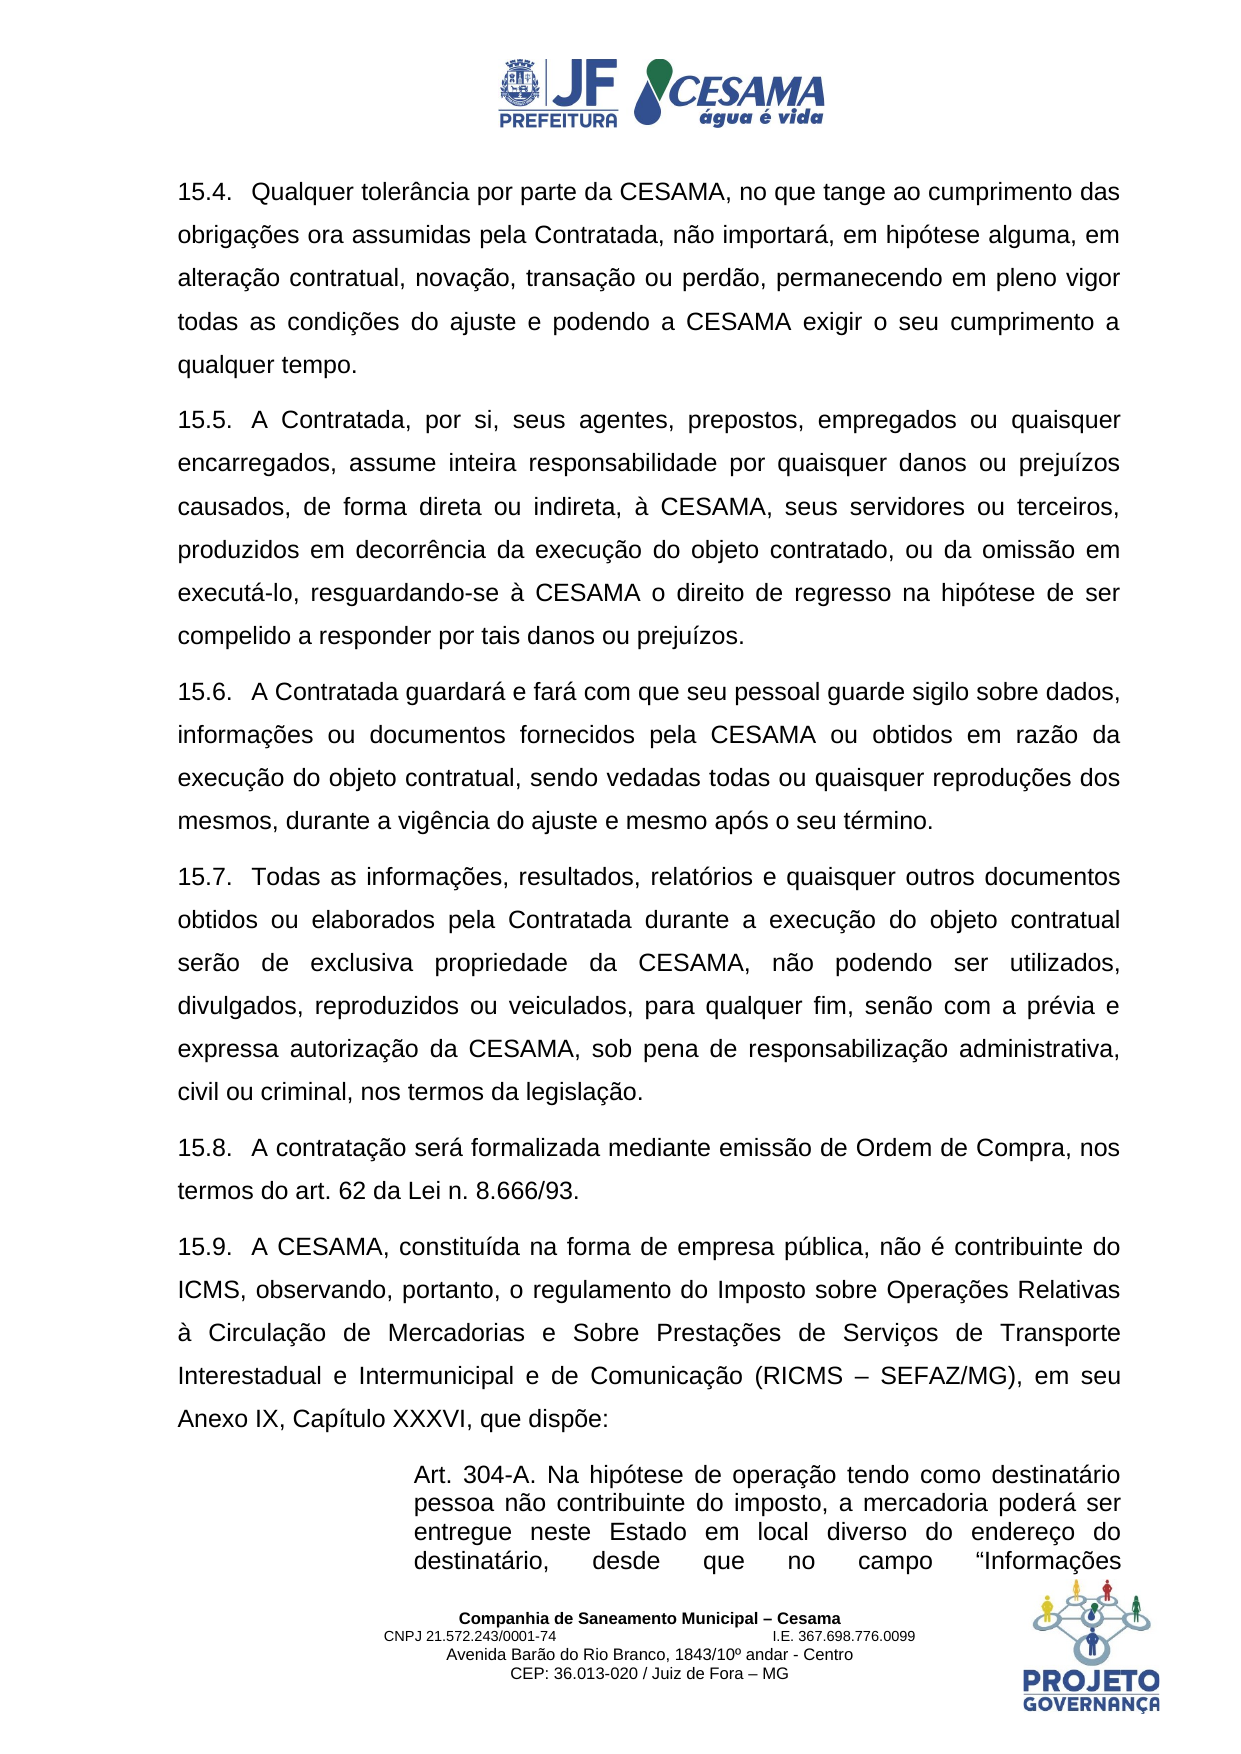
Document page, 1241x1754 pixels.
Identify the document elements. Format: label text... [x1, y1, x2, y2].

list A Contratada guardará e fará com que seu pessoal guarde sigilo sobre dados, informações ou documentos fornecidos pela CESAMA ou obtidos em razão da execução do objeto contratual, sendo vedadas todas ou quaisquer reproduções dos mesmos, durante a vigência do ajuste e mesmo após o seu término. [177, 677, 1122, 835]
picture [1023, 1579, 1160, 1714]
list A CESAMA, constituída na forma de empresa pública, não é contribuinte do ICMS, observando, portanto, o regulamento do Imposto sobre Operações Relativas à Circulação de Mercadorias e Sobre Prestações de Serviços de Transporte Interestadual e Intermunicipal e de Comunicação (RICMS – SEFAZ/MG), em seu Anexo IX, Capítulo XXXVI, que dispõe: [177, 1232, 1122, 1433]
list A contratação será formalizada mediante emissão de Ordem de Compra, nos termos do art. 62 da Lei n. 8.666/93. [177, 1133, 1122, 1205]
list Qualquer tolerância por parte da CESAMA, no que tange ao cumprimento das obrigações ora assumidas pela Contratada, não importará, em hipótese alguma, em alteração contratual, novação, transação ou perdão, permanecendo em pleno vigor todas as condições do ajuste e podendo a CESAMA exigir o seu cumprimento a qualquer tempo. [177, 177, 1122, 378]
picture [498, 59, 825, 128]
list A Contratada, por si, seus agentes, prepostos, empregados ou quaisquer encarregados, assume inteira responsabilidade por quaisquer danos ou prejuízos causados, de forma direta ou indireta, à CESAMA, seus servidores ou terceiros, produzidos em decorrência da execução do objeto contratado, ou da omissão em executá-lo, resguardando-se à CESAMA o direito de regresso na hipótese de ser compelido a responder por tais danos ou prejuízos. [177, 405, 1122, 650]
list Todas as informações, resultados, relatórios e quaisquer outros documentos obtidos ou elaborados pela Contratada durante a execução do objeto contratual serão de exclusiva propriedade da CESAMA, não podendo ser utilizados, divulgados, reproduzidos ou veiculados, para qualquer fim, senão com a prévia e expressa autorização da CESAMA, sob pena de responsabilização administrativa, civil ou criminal, nos termos da legislação. [177, 862, 1122, 1106]
